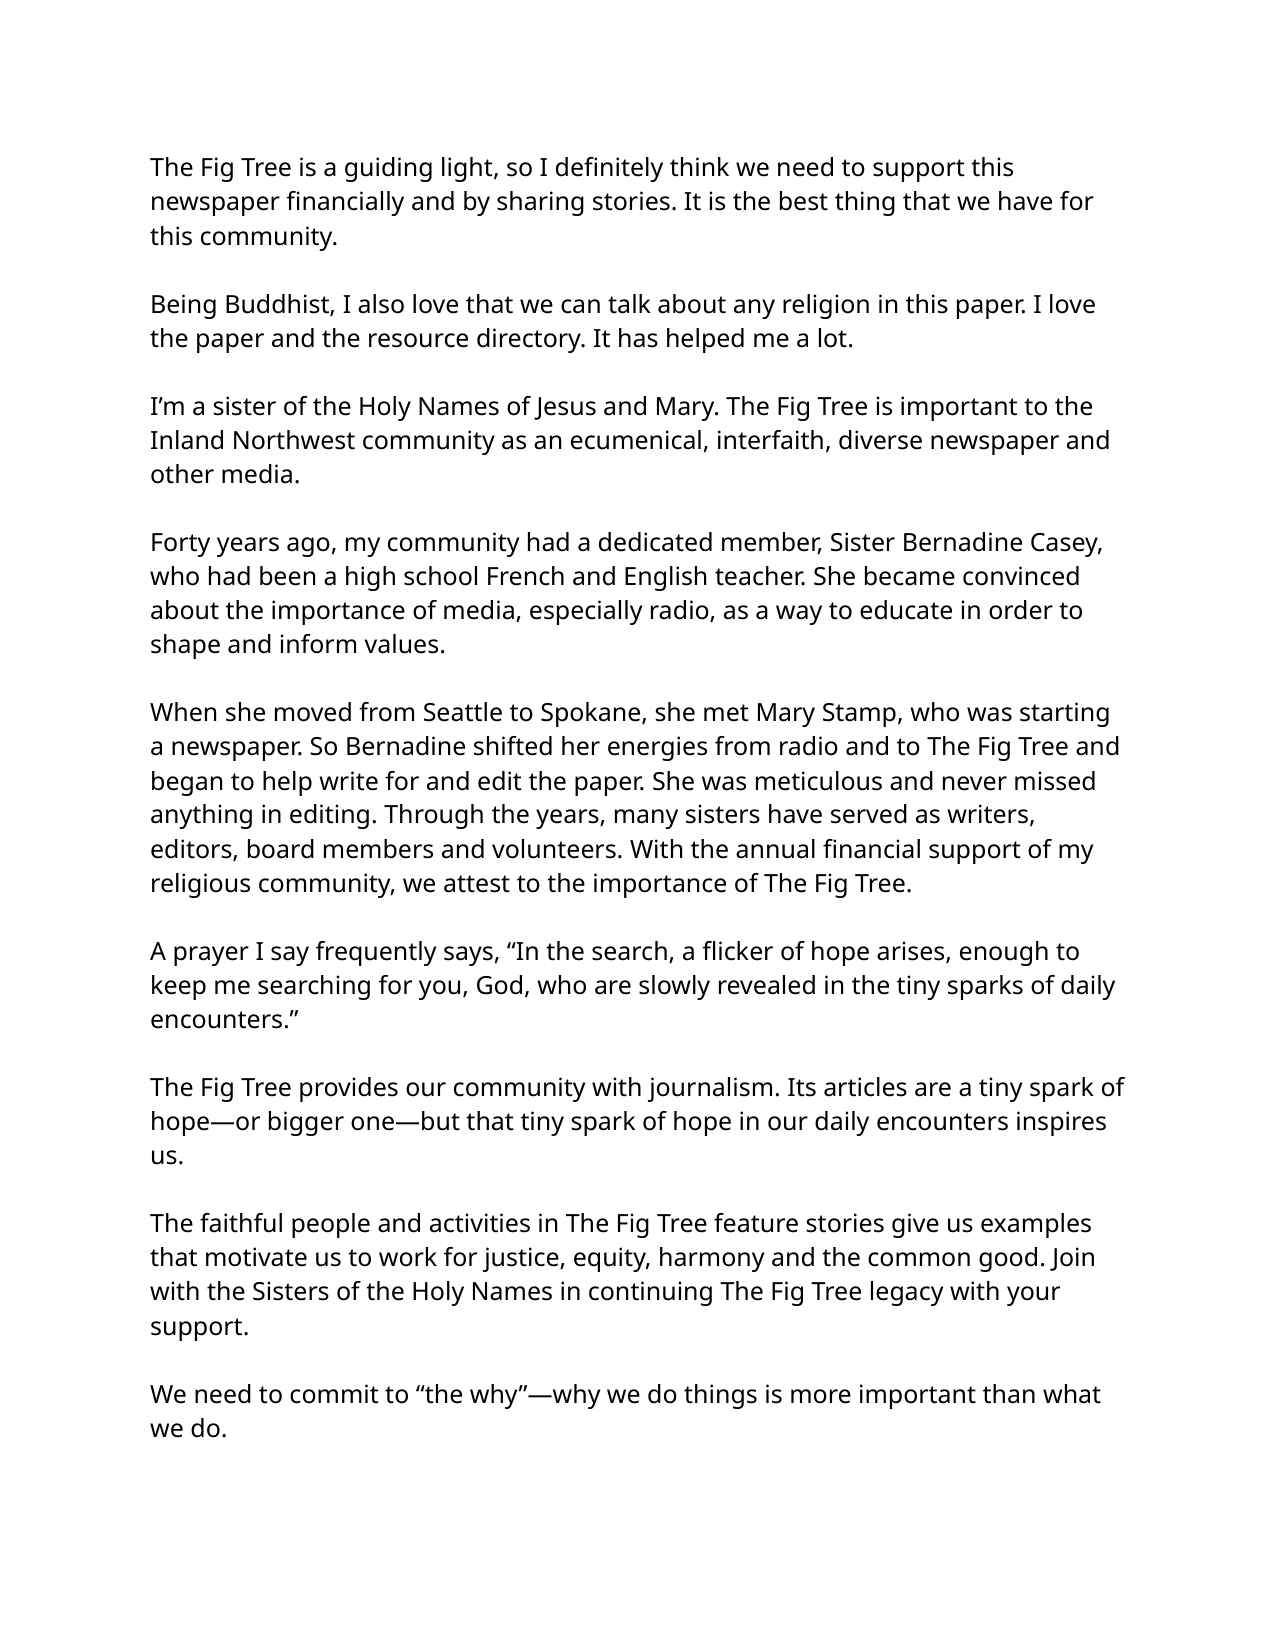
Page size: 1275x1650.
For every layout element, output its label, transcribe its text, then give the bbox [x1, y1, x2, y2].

text I’m a sister of the Holy Names of Jesus and Mary. The Fig Tree is important to the Inland Northwest community as an ecumenical, interfaith, diverse newspaper and other media. [150, 388, 1125, 491]
text The faithful people and activities in The Fig Tree feature stories give us examples that motivate us to work for justice, equity, harmony and the common good. Join with the Sisters of the Holy Names in continuing The Fig Tree legacy with your support. [150, 1206, 1125, 1342]
text The Fig Tree is a guiding light, so I definitely think we need to support this newspaper financially and by sharing stories. It is the best thing that we have for this community. [150, 150, 1125, 252]
text We need to commit to “the why”—why we do things is more important than what we do. [150, 1376, 1125, 1444]
text Forty years ago, my community had a dedicated member, Sister Bernadine Casey, who had been a high school French and English teacher. She became convinced about the importance of media, especially radio, as a way to educate in order to shape and inform values. [150, 525, 1125, 661]
text When she moved from Seattle to Spokane, she met Mary Stamp, who was starting a newspaper. So Bernadine shifted her energies from radio and to The Fig Tree and began to help write for and edit the paper. She was meticulous and never missed anything in editing. Through the years, many sisters have served as writers, editors, board members and volunteers. With the annual financial support of my religious community, we attest to the importance of The Fig Tree. [150, 695, 1125, 899]
text Being Buddhist, I also love that we can talk about any religion in this paper. I love the paper and the resource directory. It has helped me a lot. [150, 286, 1125, 354]
text The Fig Tree provides our community with journalism. Its articles are a tiny spark of hope—or bigger one—but that tiny spark of hope in our daily encounters inspires us. [150, 1070, 1125, 1172]
text A prayer I say frequently says, “In the search, a flicker of hope arises, enough to keep me searching for you, God, who are slowly revealed in the tiny sparks of daily encounters.” [150, 933, 1125, 1036]
